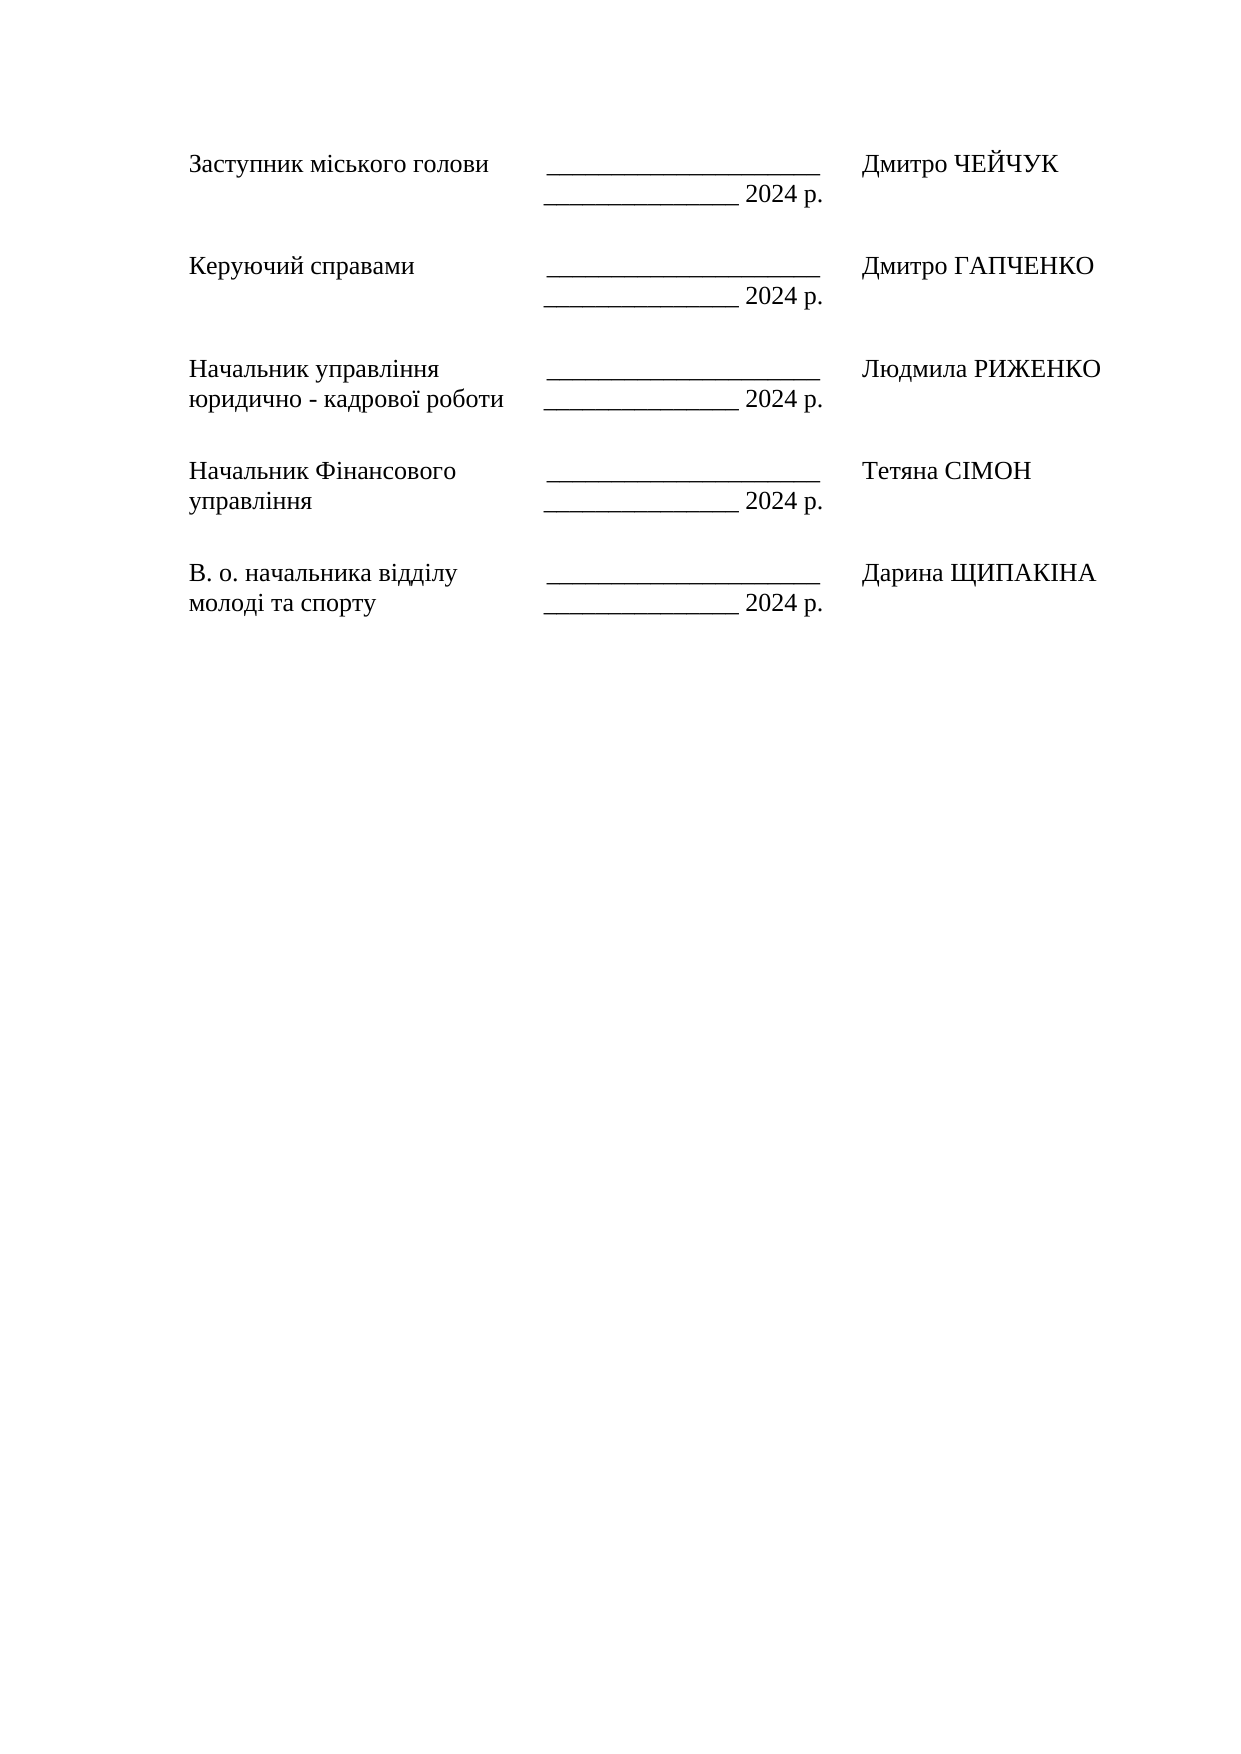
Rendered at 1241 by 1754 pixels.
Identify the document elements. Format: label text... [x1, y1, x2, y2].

table_header _____________________ _______________ 2024 р. [516, 148, 851, 250]
table_cell Дмитро ГАПЧЕНКО [851, 250, 1122, 353]
table_cell Керуючий справами [177, 250, 516, 353]
table_cell Начальник управління юридично - кадрової роботи [177, 353, 516, 455]
table_cell Людмила РИЖЕНКО [851, 353, 1122, 455]
table_cell Тетяна СІМОН [851, 455, 1122, 557]
table_cell _____________________ _______________ 2024 р. [516, 557, 851, 660]
table_cell _____________________ _______________ 2024 р. [516, 353, 851, 455]
table_cell _____________________ _______________ 2024 р. [516, 455, 851, 557]
table_cell В. о. начальника відділу молоді та спорту [177, 557, 516, 660]
table_header Дмитро ЧЕЙЧУК [851, 148, 1122, 250]
table_header Заступник міського голови [177, 148, 516, 250]
table_cell _____________________ _______________ 2024 р. [516, 250, 851, 353]
table_cell Дарина ЩИПАКІНА [851, 557, 1122, 660]
table_cell Начальник Фінансового управління [177, 455, 516, 557]
